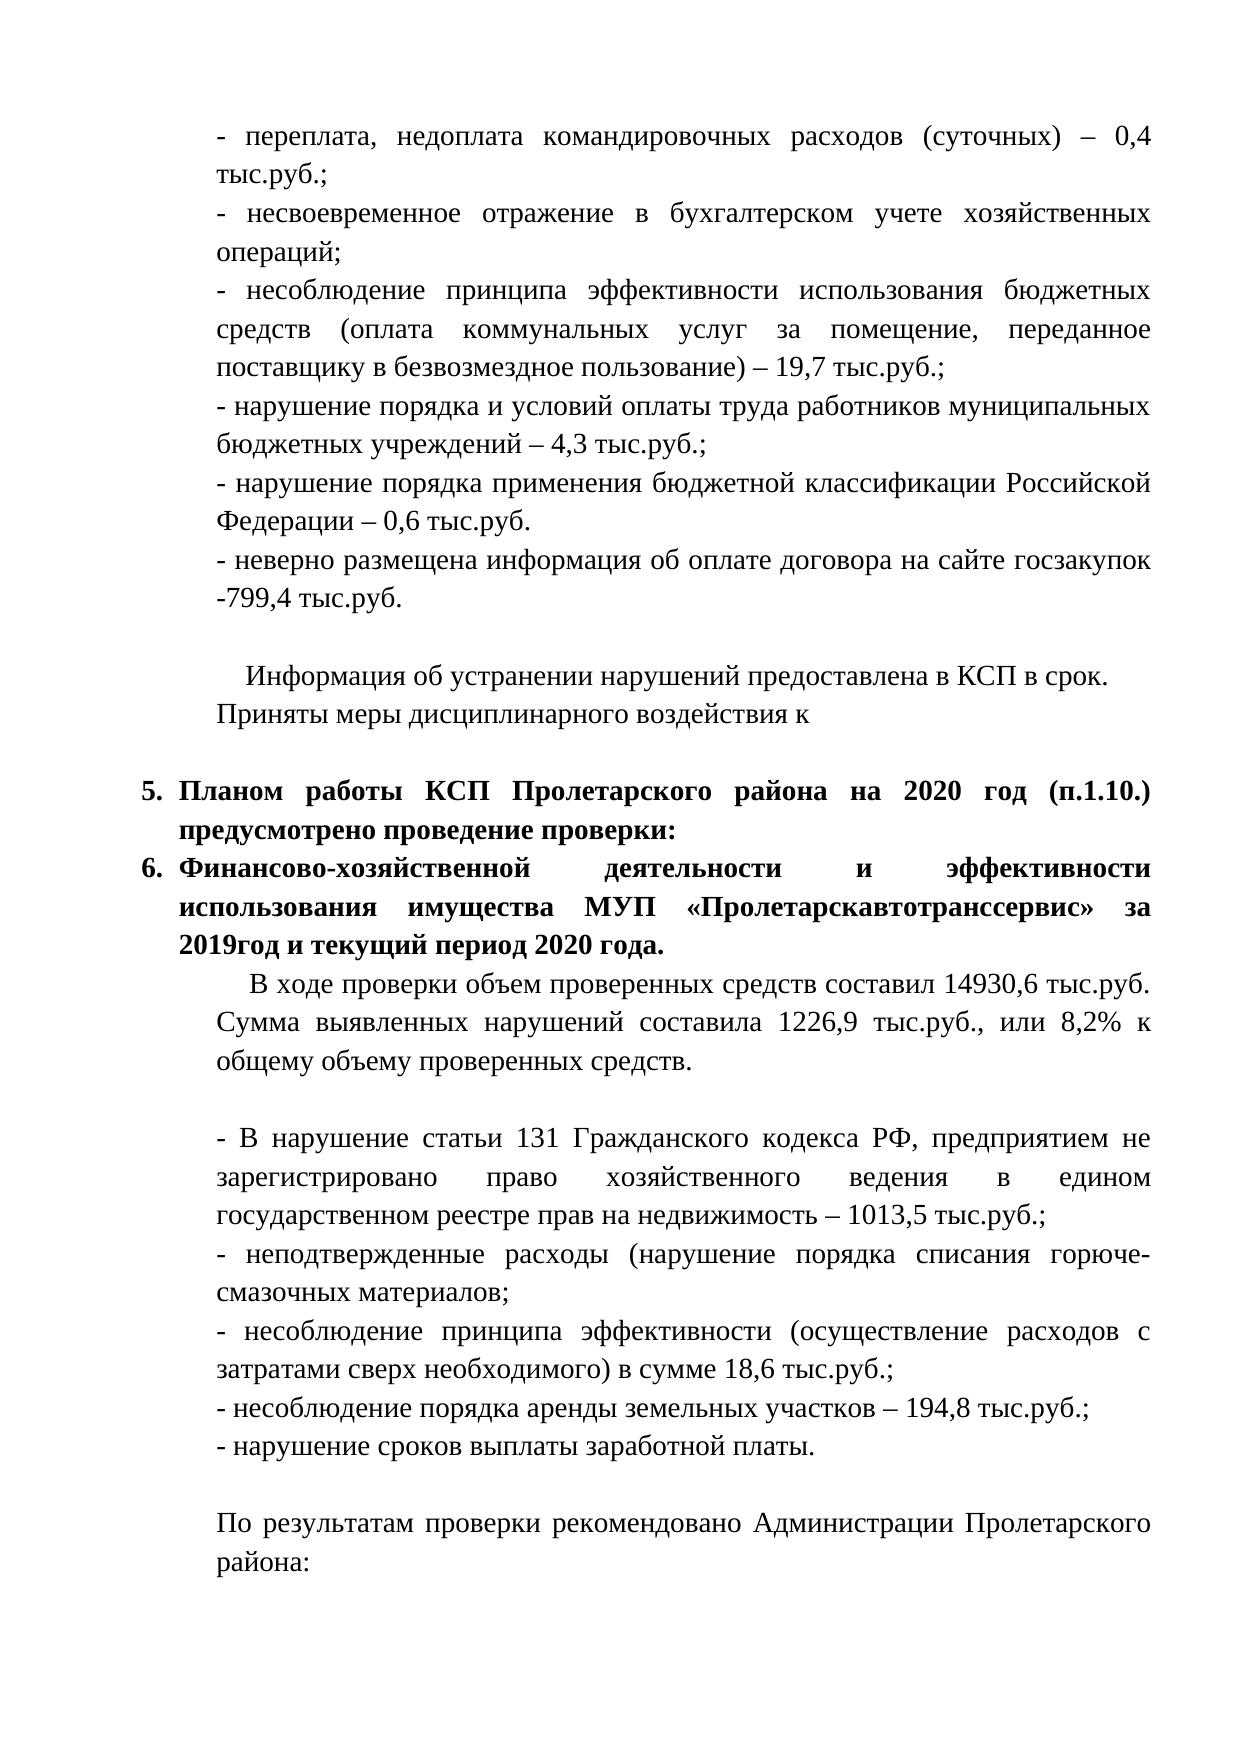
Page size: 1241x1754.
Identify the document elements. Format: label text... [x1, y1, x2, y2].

list - несвоевременное отражение в бухгалтерском учете хозяйственных операций; [216, 195, 1152, 267]
list - несоблюдение принципа эффективности (осуществление расходов с затратами сверх необходимого) в сумме 18,6 тыс.руб.; [216, 1313, 1152, 1385]
list - нарушение сроков выплаты заработной платы. [216, 1428, 1152, 1462]
list Информация об устранении нарушений предоставлена в КСП в срок. [216, 658, 1152, 691]
list По результатам проверки рекомендовано Администрации Пролетарского района: [216, 1506, 1152, 1578]
list Приняты меры дисциплинарного воздействия к [216, 696, 1152, 730]
list - неподтвержденные расходы (нарушение порядка списания горюче-смазочных материалов; [216, 1236, 1152, 1308]
list В ходе проверки объем проверенных средств составил 14930,6 тыс.руб. Сумма выявленных нарушений составила 1226,9 тыс.руб., или 8,2% к общему объему проверенных средств. [216, 966, 1152, 1077]
list Планом работы КСП Пролетарского района на 2020 год (п.1.10.) предусмотрено проведение проверки: [141, 773, 1152, 845]
list - переплата, недоплата командировочных расходов (суточных) – 0,4 тыс.руб.; [216, 118, 1152, 190]
list - В нарушение статьи 131 Гражданского кодекса РФ, предприятием не зарегистрировано право хозяйственного ведения в едином государственном реестре прав на недвижимость – 1013,5 тыс.руб.; [216, 1120, 1152, 1231]
list - нарушение порядка применения бюджетной классификации Российской Федерации – 0,6 тыс.руб. [216, 465, 1152, 537]
list - несоблюдение принципа эффективности использования бюджетных средств (оплата коммунальных услуг за помещение, переданное поставщику в безвозмездное пользование) – 19,7 тыс.руб.; [216, 272, 1152, 383]
list Финансово-хозяйственной деятельности и эффективности использования имущества МУП «Пролетарскавтотранссервис» за 2019год и текущий период 2020 года. [141, 850, 1152, 961]
list - неверно размещена информация об оплате договора на сайте госзакупок -799,4 тыс.руб. [216, 542, 1152, 614]
list - нарушение порядка и условий оплаты труда работников муниципальных бюджетных учреждений – 4,3 тыс.руб.; [216, 388, 1152, 460]
list - несоблюдение порядка аренды земельных участков – 194,8 тыс.руб.; [216, 1390, 1152, 1423]
